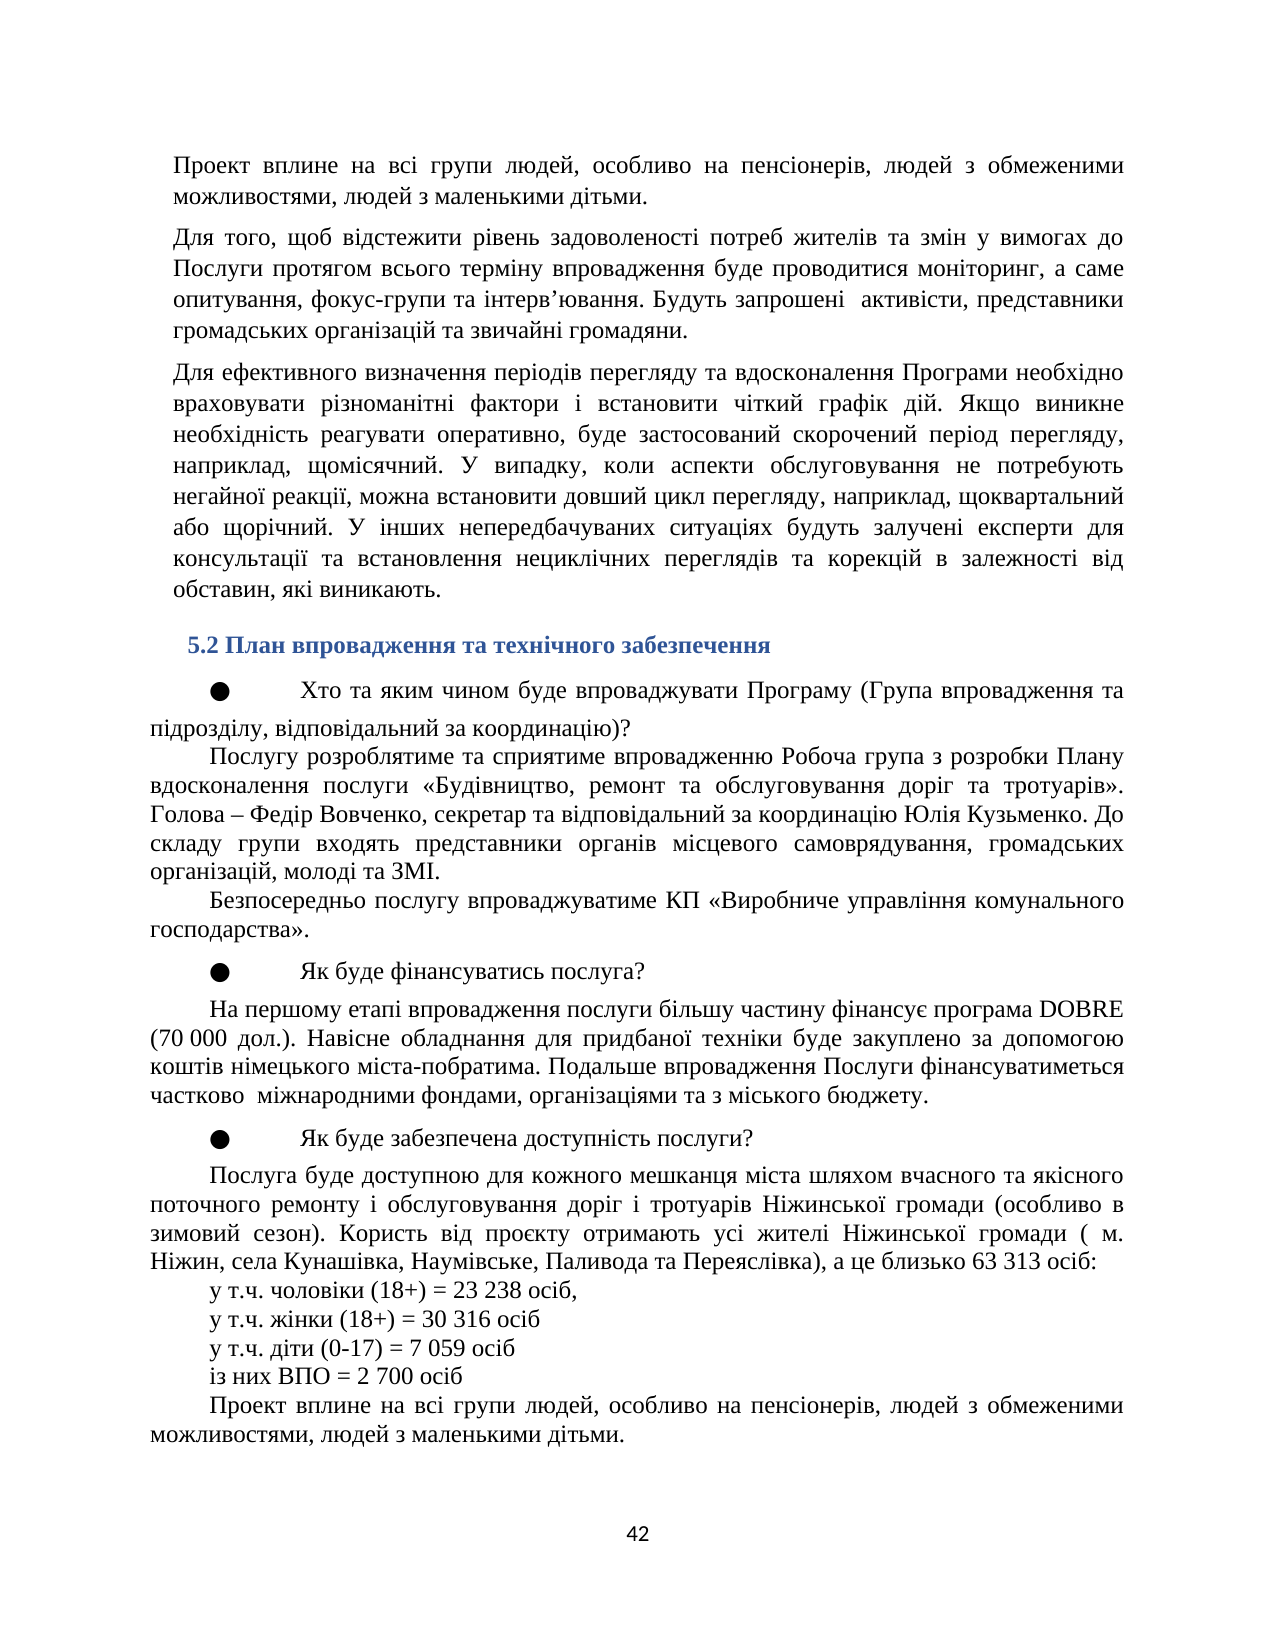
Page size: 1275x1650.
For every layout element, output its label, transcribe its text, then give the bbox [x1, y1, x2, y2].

text На першому етапі впровадження послуги більшу частину фінансує програма DOBRE (70 000 дол.). Навісне обладнання для придбаної техніки буде закуплено за допомогою коштів німецького міста-побратима. Подальше впровадження Послуги фінансуватиметься частково міжнародними фондами, організаціями та з міського бюджету. [150, 994, 1125, 1109]
text у т.ч. чоловіки (18+) = 23 238 осіб, [150, 1275, 1125, 1304]
text Безпосередньо послугу впроваджуватиме КП «Виробниче управління комунального господарства». [150, 885, 1125, 943]
text Для ефективного визначення періодів перегляду та вдосконалення Програми необхідно враховувати різноманітні фактори і встановити чіткий графік дій. Якщо виникне необхідність реагувати оперативно, буде застосований скорочений період перегляду, наприклад, щомісячний. У випадку, коли аспекти обслуговування не потребують негайної реакції, можна встановити довший цикл перегляду, наприклад, щоквартальний або щорічний. У інших непередбачуваних ситуаціях будуть залучені експерти для консультації та встановлення нециклічних переглядів та корекцій в залежності від обставин, які виникають. [173, 357, 1125, 603]
text Для того, щоб відстежити рівень задоволеності потреб жителів та змін у вимогах до Послуги протягом всього терміну впровадження буде проводитися моніторинг, а саме опитування, фокус-групи та інтерв’ювання. Будуть запрошені активісти, представники громадських організацій та звичайні громадяни. [173, 222, 1125, 344]
text Послугу розроблятиме та сприятиме впровадженню Робоча група з розробки Плану вдосконалення послуги «Будівництво, ремонт та обслуговування доріг та тротуарів». Голова – Федір Вовченко, секретар та відповідальний за координацію Юлія Кузьменко. До складу групи входять представники органів місцевого самоврядування, громадських організацій, молоді та ЗМІ. [150, 741, 1125, 885]
text Послуга буде доступною для кожного мешканця міста шляхом вчасного та якісного поточного ремонту і обслуговування доріг і тротуарів Ніжинської громади (особливо в зимовий сезон). Користь від проєкту отримають усі жителі Ніжинської громади ( м. Ніжин, села Кунашівка, Наумівське, Паливода та Переяслівка), а це близько 63 313 осіб: [150, 1160, 1125, 1275]
text із них ВПО = 2 700 осіб [150, 1361, 1125, 1390]
text у т.ч. жінки (18+) = 30 316 осіб [150, 1304, 1125, 1333]
list Як буде забезпечена доступність послуги? [150, 1109, 1125, 1160]
list Як буде фінансуватись послуга? [150, 943, 1125, 994]
text Проект вплине на всі групи людей, особливо на пенсіонерів, людей з обмеженими можливостями, людей з маленькими дітьми. [173, 150, 1125, 210]
text у т.ч. діти (0-17) = 7 059 осіб [150, 1333, 1125, 1361]
text Проект вплине на всі групи людей, особливо на пенсіонерів, людей з обмеженими можливостями, людей з маленькими дітьми. [150, 1390, 1125, 1448]
subtitle 5.2 План впровадження та технічного забезпечення [187, 630, 1125, 659]
list Хто та яким чином буде впроваджувати Програму (Група впровадження та підрозділу, відповідальний за координацію)? [150, 661, 1125, 741]
